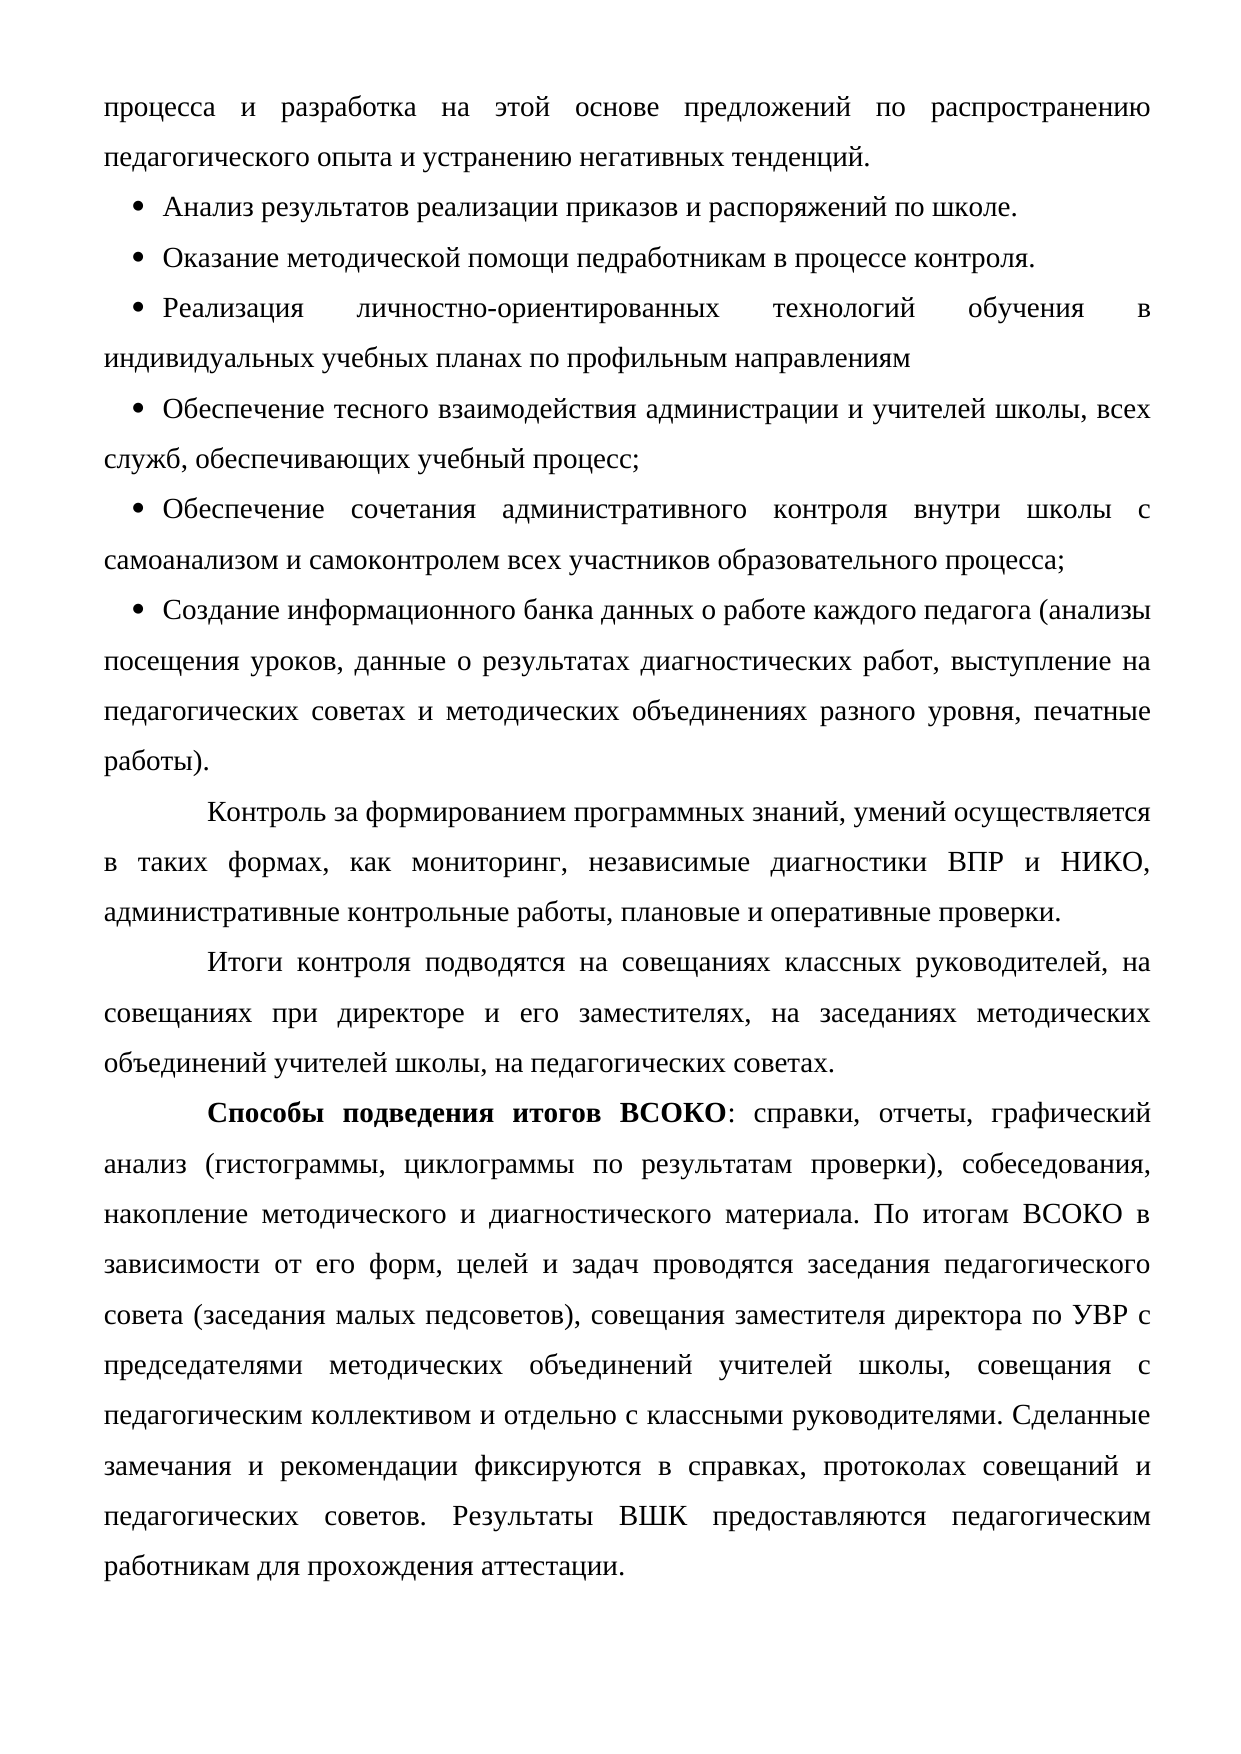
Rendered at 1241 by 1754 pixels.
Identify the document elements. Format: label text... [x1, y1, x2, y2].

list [103, 89, 1152, 172]
text Способы подведения итогов ВСОКО: справки, отчеты, графический анализ (гистограммы, циклограммы по результатам проверки), собеседования, накопление методического и диагностического материала. По итогам ВСОКО в зависимости от его форм, целей и задач проводятся заседания педагогического совета (заседания малых педсоветов), совещания заместителя директора по УВР с председателями методических объединений учителей школы, совещания с педагогическим коллективом и отдельно с классными руководителями. Сделанные замечания и рекомендации фиксируются в справках, протоколах совещаний и педагогических советов. Результаты ВШК предоставляются педагогическим работникам для прохождения аттестации. [103, 1096, 1152, 1582]
list Обеспечение сочетания административного контроля внутри школы с самоанализом и самоконтролем всех участников образовательного процесса; [103, 492, 1152, 576]
list Реализация личностно-ориентированных технологий обучения в индивидуальных учебных планах по профильным направлениям [103, 290, 1152, 374]
text Итоги контроля подводятся на совещаниях классных руководителей, на совещаниях при директоре и его заместителях, на заседаниях методических объединений учителей школы, на педагогических советах. [103, 944, 1152, 1079]
list Анализ результатов реализации приказов и распоряжений по школе. [103, 189, 1152, 223]
list Обеспечение тесного взаимодействия администрации и учителей школы, всех служб, обеспечивающих учебный процесс; [103, 391, 1152, 475]
list Создание информационного банка данных о работе каждого педагога (анализы посещения уроков, данные о результатах диагностических работ, выступление на педагогических советах и методических объединениях разного уровня, печатные работы). [103, 592, 1152, 777]
list Оказание методической помощи педработникам в процессе контроля. [103, 240, 1152, 273]
text Контроль за формированием программных знаний, умений осуществляется в таких формах, как мониторинг, независимые диагностики ВПР и НИКО, административные контрольные работы, плановые и оперативные проверки. [103, 794, 1152, 928]
